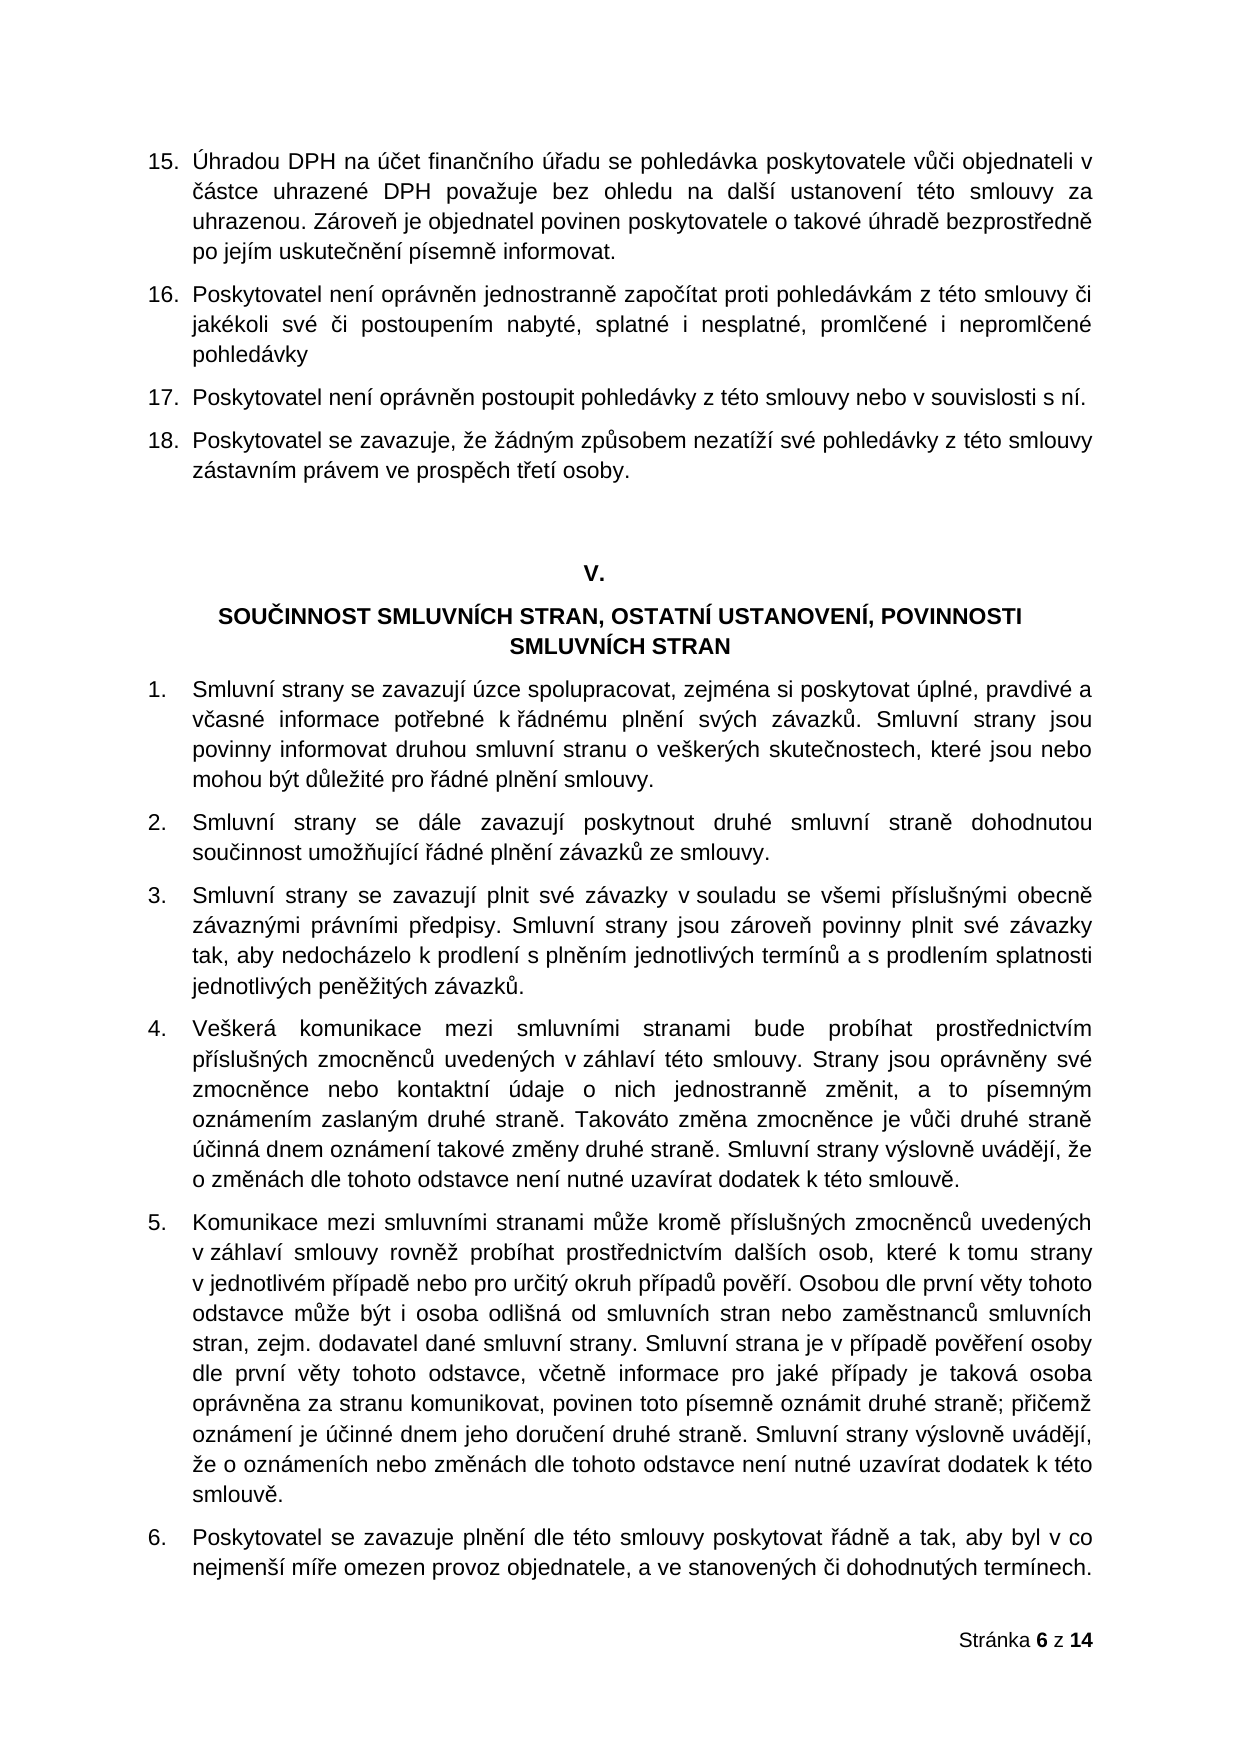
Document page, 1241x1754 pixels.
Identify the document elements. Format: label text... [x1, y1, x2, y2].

list Veškerá komunikace mezi smluvními stranami bude probíhat prostřednictvím příslušných zmocněnců uvedených v záhlaví této smlouvy. Strany jsou oprávněny své zmocněnce nebo kontaktní údaje o nich jednostranně změnit, a to písemným oznámením zaslaným druhé straně. Takováto změna zmocněnce je vůči druhé straně účinná dnem oznámení takové změny druhé straně. Smluvní strany výslovně uvádějí, že o změnách dle tohoto odstavce není nutné uzavírat dodatek k této smlouvě. [148, 1015, 1093, 1193]
list Poskytovatel se zavazuje, že žádným způsobem nezatíží své pohledávky z této smlouvy zástavním právem ve prospěch třetí osoby. [148, 427, 1093, 483]
list Poskytovatel není oprávněn postoupit pohledávky z této smlouvy nebo v souvislosti s ní. [148, 384, 1093, 410]
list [148, 1524, 1093, 1580]
text SOUČINNOST SMLUVNÍCH STRAN, OSTATNÍ USTANOVENÍ, POVINNOSTI SMLUVNÍCH STRAN [148, 603, 1093, 659]
list Smluvní strany se dále zavazují poskytnout druhé smluvní straně dohodnutou součinnost umožňující řádné plnění závazků ze smlouvy. [148, 809, 1093, 866]
list Komunikace mezi smluvními stranami může kromě příslušných zmocněnců uvedených v záhlaví smlouvy rovněž probíhat prostřednictvím dalších osob, které k tomu strany v jednotlivém případě nebo pro určitý okruh případů pověří. Osobou dle první věty tohoto odstavce může být i osoba odlišná od smluvních stran nebo zaměstnanců smluvních stran, zejm. dodavatel dané smluvní strany. Smluvní strana je v případě pověření osoby dle první věty tohoto odstavce, včetně informace pro jaké případy je taková osoba oprávněna za stranu komunikovat, povinen toto písemně oznámit druhé straně; přičemž oznámení je účinné dnem jeho doručení druhé straně. Smluvní strany výslovně uvádějí, že o oznámeních nebo změnách dle tohoto odstavce není nutné uzavírat dodatek k této smlouvě. [148, 1209, 1093, 1507]
text V. [148, 560, 1093, 586]
list Smluvní strany se zavazují plnit své závazky v souladu se všemi příslušnými obecně závaznými právními předpisy. Smluvní strany jsou zároveň povinny plnit své závazky tak, aby nedocházelo k prodlení s plněním jednotlivých termínů a s prodlením splatnosti jednotlivých peněžitých závazků. [148, 882, 1093, 999]
list Smluvní strany se zavazují úzce spolupracovat, zejména si poskytovat úplné, pravdivé a včasné informace potřebné k řádnému plnění svých závazků. Smluvní strany jsou povinny informovat druhou smluvní stranu o veškerých skutečnostech, které jsou nebo mohou být důležité pro řádné plnění smlouvy. [148, 676, 1093, 793]
list Úhradou DPH na účet finančního úřadu se pohledávka poskytovatele vůči objednateli v částce uhrazené DPH považuje bez ohledu na další ustanovení této smlouvy za uhrazenou. Zároveň je objednatel povinen poskytovatele o takové úhradě bezprostředně po jejím uskutečnění písemně informovat. [148, 148, 1093, 264]
list Poskytovatel není oprávněn jednostranně započítat proti pohledávkám z této smlouvy či jakékoli své či postoupením nabyté, splatné i nesplatné, promlčené i nepromlčené pohledávky [148, 281, 1093, 368]
